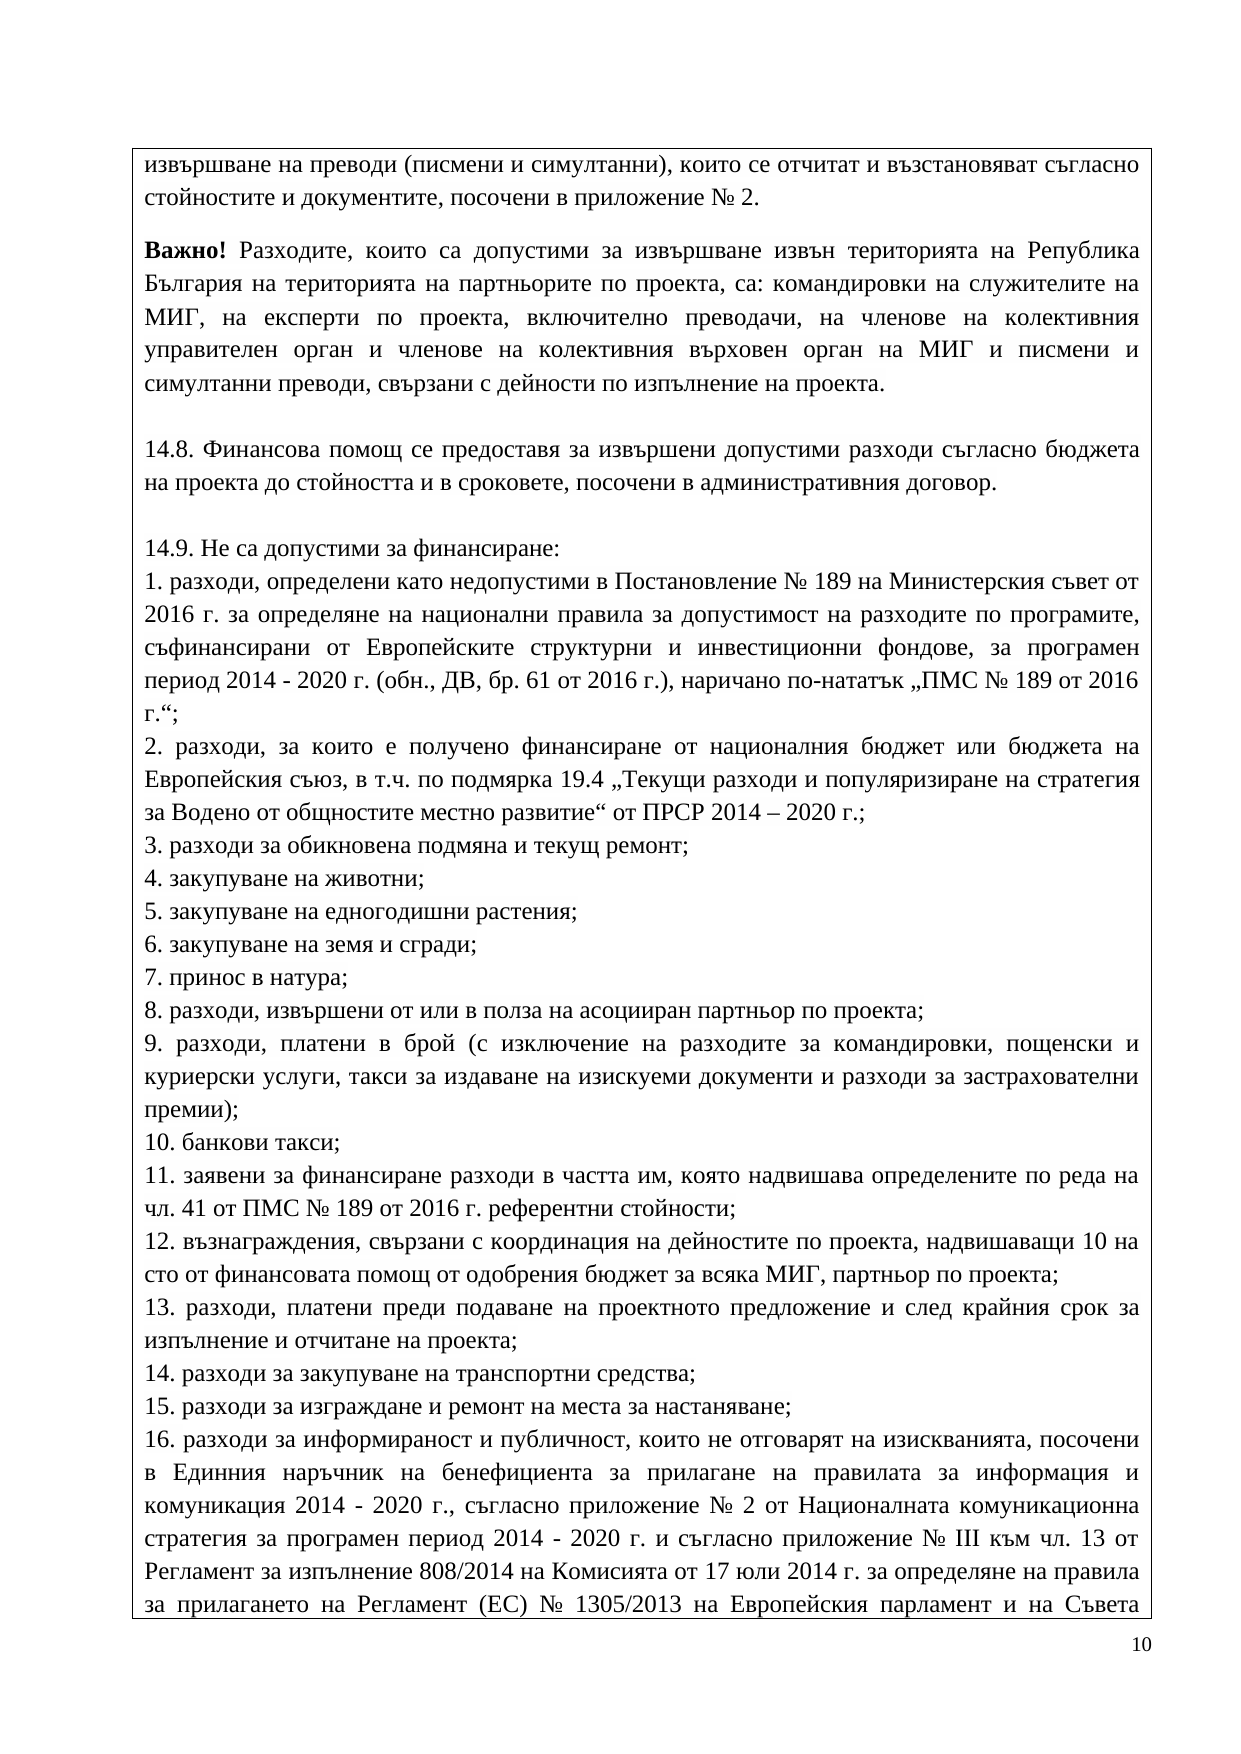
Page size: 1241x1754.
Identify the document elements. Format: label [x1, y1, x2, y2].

table_header [133, 149, 1151, 1618]
